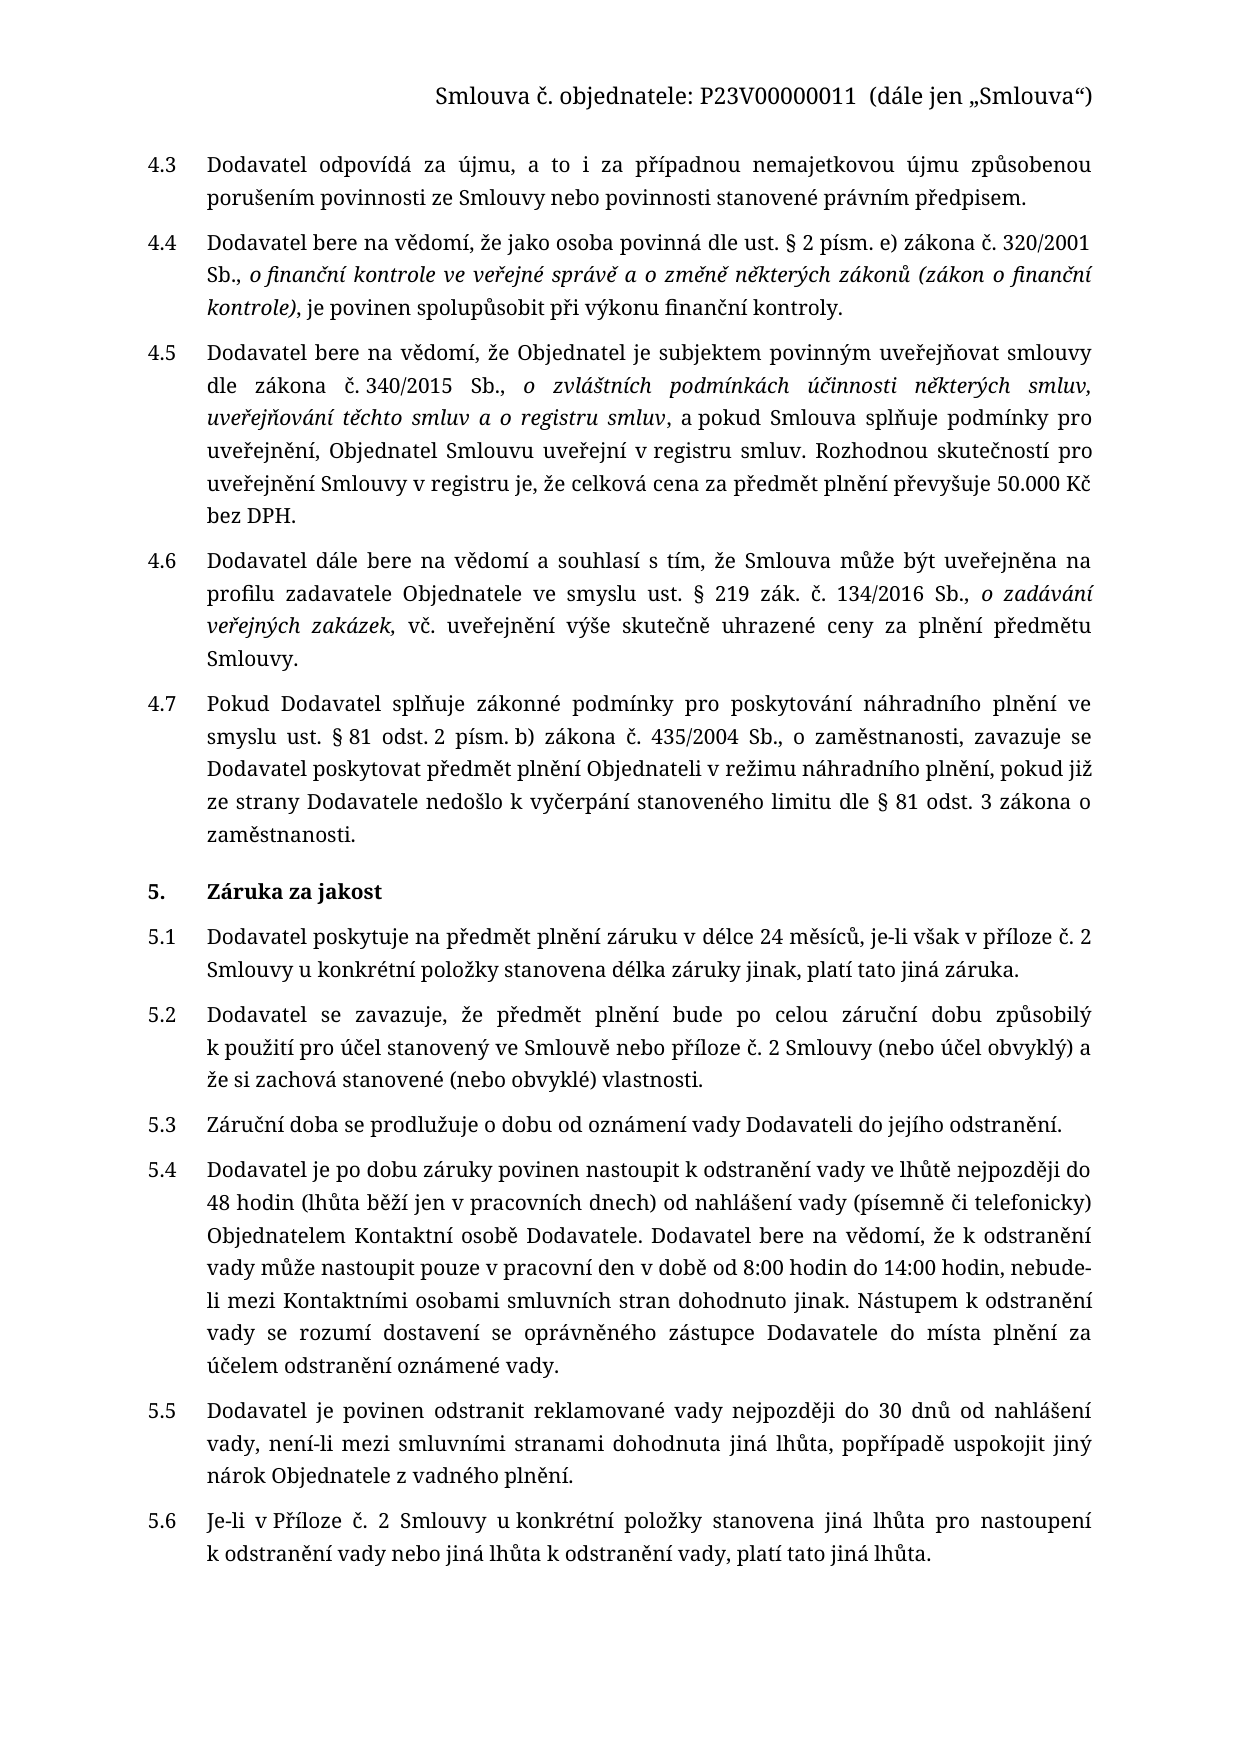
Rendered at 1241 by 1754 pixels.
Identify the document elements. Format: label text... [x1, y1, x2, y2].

list Dodavatel poskytuje na předmět plnění záruku v délce 24 měsíců, je-li však v příloze č. 2 Smlouvy u konkrétní položky stanovena délka záruky jinak, platí tato jiná záruka. [148, 922, 1093, 983]
list Dodavatel je po dobu záruky povinen nastoupit k odstranění vady ve lhůtě nejpozději do 48 hodin (lhůta běží jen v pracovních dnech) od nahlášení vady (písemně či telefonicky) Objednatelem Kontaktní osobě Dodavatele. Dodavatel bere na vědomí, že k odstranění vady může nastoupit pouze v pracovní den v době od 8:00 hodin do 14:00 hodin, nebude-li mezi Kontaktními osobami smluvních stran dohodnuto jinak. Nástupem k odstranění vady se rozumí dostavení se oprávněného zástupce Dodavatele do místa plnění za účelem odstranění oznámené vady. [148, 1156, 1093, 1379]
list Dodavatel dále bere na vědomí a souhlasí s tím, že Smlouva může být uveřejněna na profilu zadavatele Objednatele ve smyslu ust. § 219 zák. č. 134/2016 Sb., o zadávání veřejných zakázek, vč. uveřejnění výše skutečně uhrazené ceny za plnění předmětu Smlouvy. [148, 546, 1093, 673]
list Dodavatel je povinen odstranit reklamované vady nejpozději do 30 dnů od nahlášení vady, není-li mezi smluvními stranami dohodnuta jiná lhůta, popřípadě uspokojit jiný nárok Objednatele z vadného plnění. [148, 1396, 1093, 1490]
list Záruční doba se prodlužuje o dobu od oznámení vady Dodavateli do jejího odstranění. [148, 1110, 1093, 1139]
list Dodavatel bere na vědomí, že Objednatel je subjektem povinným uveřejňovat smlouvy dle zákona č. 340/2015 Sb., o zvláštních podmínkách účinnosti některých smluv, uveřejňování těchto smluv a o registru smluv, a pokud Smlouva splňuje podmínky pro uveřejnění, Objednatel Smlouvu uveřejní v registru smluv. Rozhodnou skutečností pro uveřejnění Smlouvy v registru je, že celková cena za předmět plnění převyšuje 50.000 Kč bez DPH. [148, 338, 1093, 530]
list Dodavatel se zavazuje, že předmět plnění bude po celou záruční dobu způsobilý k použití pro účel stanovený ve Smlouvě nebo příloze č. 2 Smlouvy (nebo účel obvyklý) a že si zachová stanovené (nebo obvyklé) vlastnosti. [148, 1000, 1093, 1094]
list Dodavatel bere na vědomí, že jako osoba povinná dle ust. § 2 písm. e) zákona č. 320/2001 Sb., o finanční kontrole ve veřejné správě a o změně některých zákonů (zákon o finanční kontrole), je povinen spolupůsobit při výkonu finanční kontroly. [148, 228, 1093, 322]
list Dodavatel odpovídá za újmu, a to i za případnou nemajetkovou újmu způsobenou porušením povinnosti ze Smlouvy nebo povinnosti stanovené právním předpisem. [148, 150, 1093, 211]
list Pokud Dodavatel splňuje zákonné podmínky pro poskytování náhradního plnění ve smyslu ust. § 81 odst. 2 písm. b) zákona č. 435/2004 Sb., o zaměstnanosti, zavazuje se Dodavatel poskytovat předmět plnění Objednateli v režimu náhradního plnění, pokud již ze strany Dodavatele nedošlo k vyčerpání stanoveného limitu dle § 81 odst. 3 zákona o zaměstnanosti. [148, 689, 1093, 848]
list Záruka za jakost [148, 877, 1093, 906]
list Je-li v Příloze č. 2 Smlouvy u konkrétní položky stanovena jiná lhůta pro nastoupení k odstranění vady nebo jiná lhůta k odstranění vady, platí tato jiná lhůta. [148, 1507, 1093, 1568]
